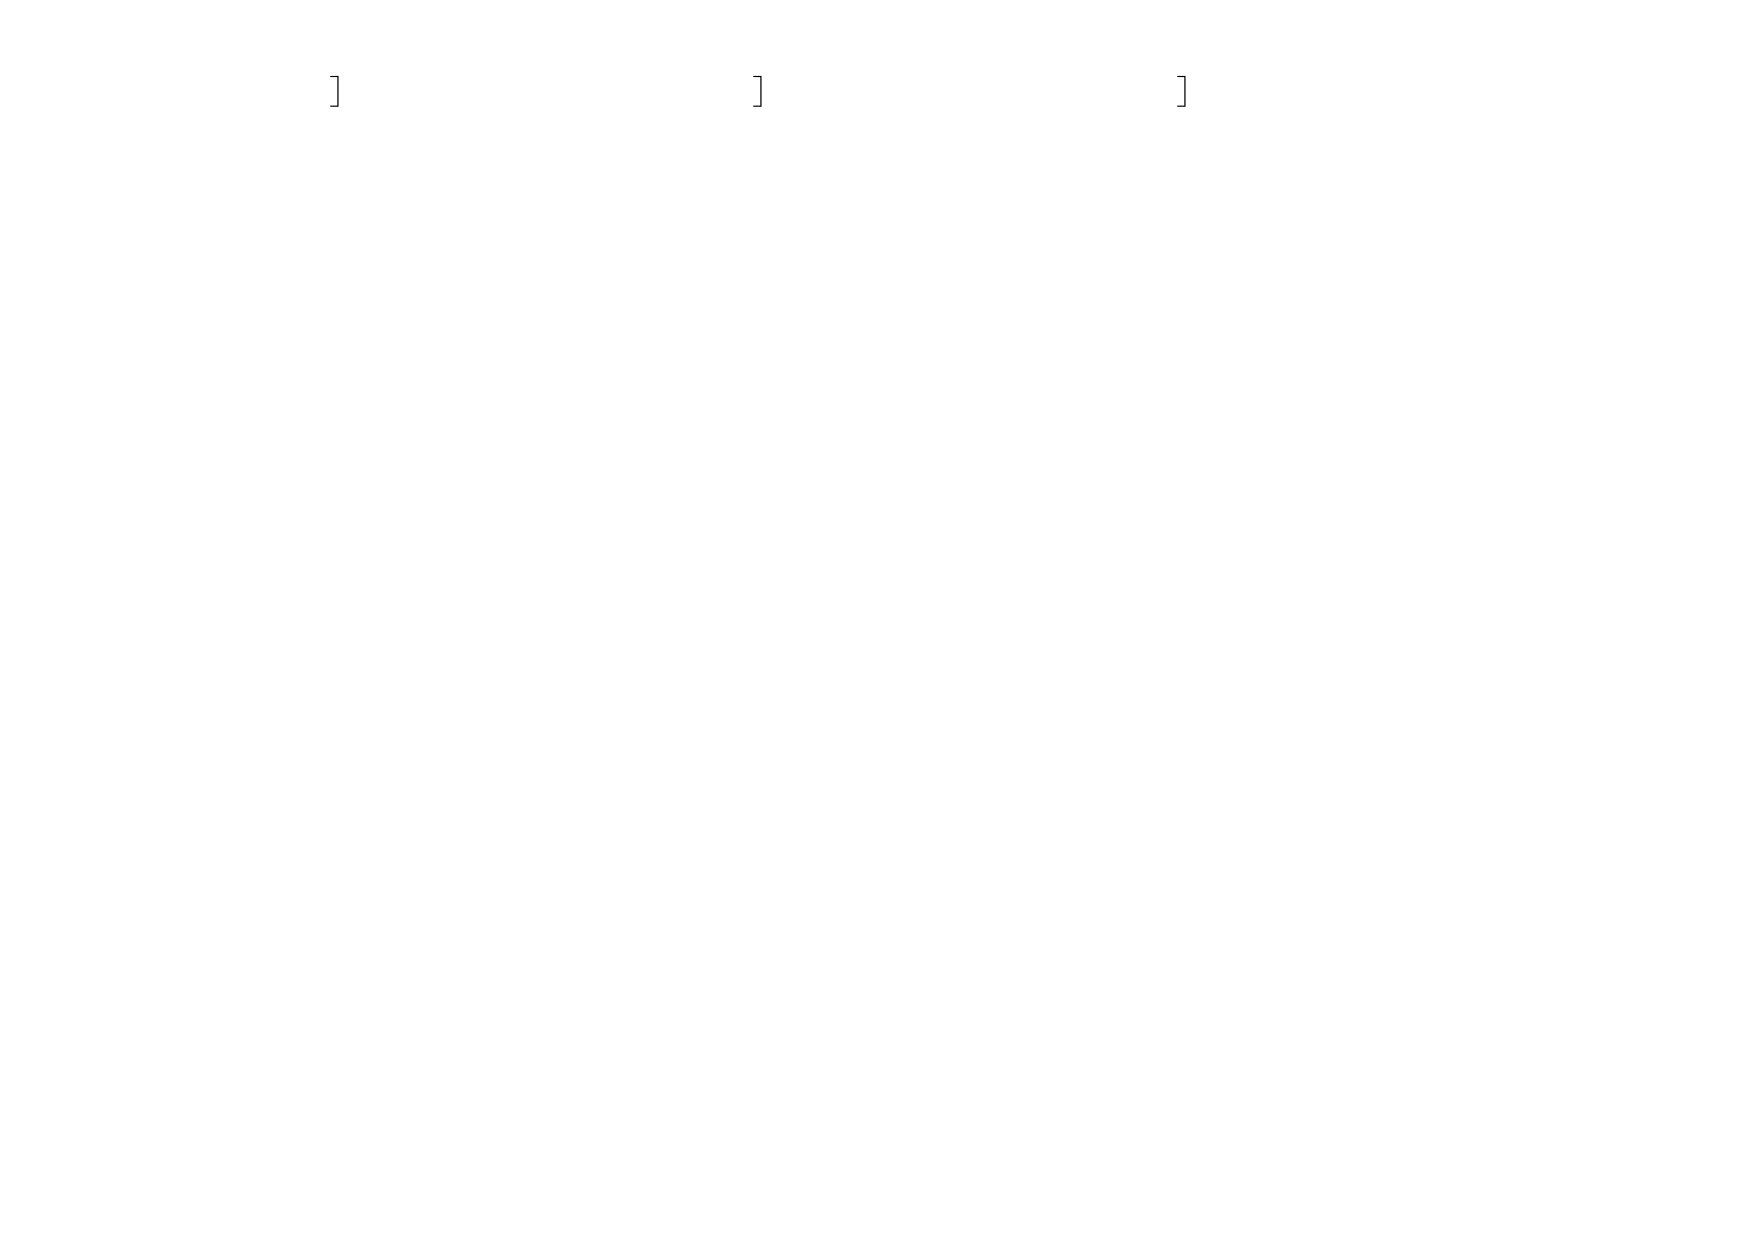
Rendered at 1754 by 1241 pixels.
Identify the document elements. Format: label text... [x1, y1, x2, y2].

table_header ［ ］ [558, 43, 981, 137]
table_header ［ ］ [981, 43, 1404, 137]
table_header ［ ］ [134, 43, 557, 137]
